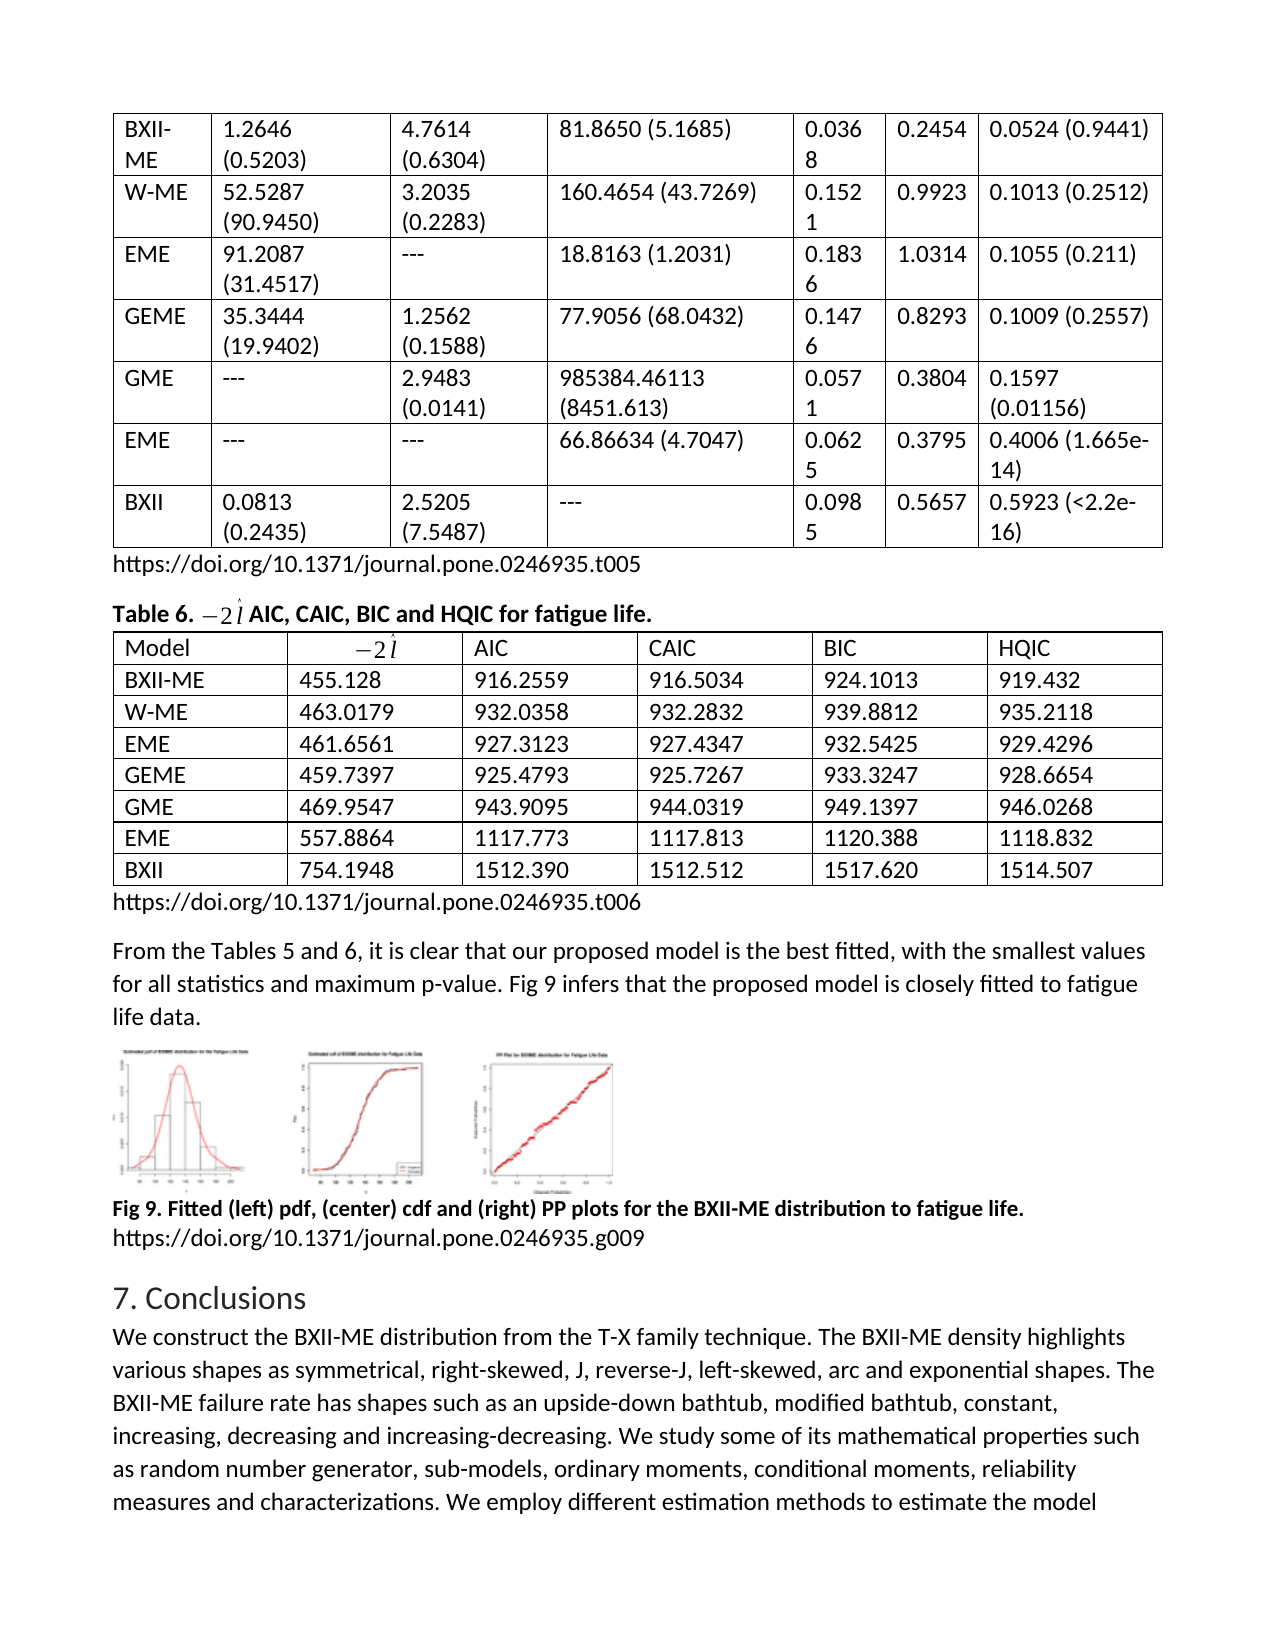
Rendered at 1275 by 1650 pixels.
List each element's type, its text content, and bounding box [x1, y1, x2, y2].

table_cell 0.1009 (0.2557) [979, 300, 1162, 361]
table_cell --- [548, 486, 793, 547]
table_cell 916.5034 [638, 665, 812, 695]
table_cell 939.8812 [813, 696, 987, 727]
table_cell 0.0813 (0.2435) [212, 486, 390, 547]
table_cell 754.1948 [288, 854, 462, 884]
table_cell 463.0179 [288, 696, 462, 727]
table_cell 3.2035 (0.2283) [391, 176, 547, 237]
table_cell 91.2087 (31.4517) [212, 238, 390, 299]
table_cell 2.5205 (7.5487) [391, 486, 547, 547]
table_cell 1120.388 [813, 823, 987, 853]
table_cell 985384.46113 (8451.613) [548, 362, 793, 423]
text From the Tables 5 and 6, it is clear that our proposed model is the best fitted, with the smallest values for all statistics and maximum p-value. Fig 9 infers that the proposed model is closely fitted to fatigue life data. [112, 935, 1162, 1032]
table_cell 1512.512 [638, 854, 812, 884]
text https://doi.org/10.1371/journal.pone.0246935.t005 [112, 548, 1162, 579]
text Fig 9. Fitted (left) pdf, (center) cdf and (right) PP plots for the BXII-ME distribution to fatigue life. [112, 1194, 1162, 1222]
table_cell 0.0985 [794, 486, 885, 547]
table_cell GME [114, 791, 287, 821]
table_cell 4.7614 (0.6304) [391, 114, 547, 174]
table_cell 1512.390 [463, 854, 637, 884]
table_cell 0.1476 [794, 300, 885, 361]
table_cell BXII [114, 854, 287, 884]
table_cell 1517.620 [813, 854, 987, 884]
table_cell --- [391, 424, 547, 485]
text https://doi.org/10.1371/journal.pone.0246935.g009 [112, 1222, 1162, 1252]
table_cell 929.4296 [988, 728, 1162, 758]
table_cell 0.3804 [886, 362, 978, 423]
table_header Model [114, 633, 287, 664]
subtitle 7. Conclusions [112, 1277, 1162, 1318]
table_cell 0.1013 (0.2512) [979, 176, 1162, 237]
table_cell --- [391, 238, 547, 299]
table_cell 932.2832 [638, 696, 812, 727]
table_cell EME [114, 728, 287, 758]
table_cell 924.1013 [813, 665, 987, 695]
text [112, 1321, 1162, 1516]
table_cell 932.5425 [813, 728, 987, 758]
table_cell 927.3123 [463, 728, 637, 758]
table_cell --- [212, 424, 390, 485]
table_cell 66.86634 (4.7047) [548, 424, 793, 485]
table_cell 1118.832 [988, 823, 1162, 853]
table_cell 81.8650 (5.1685) [548, 114, 793, 174]
table_cell 52.5287 (90.9450) [212, 176, 390, 237]
table_cell 0.9923 [886, 176, 978, 237]
table_cell 1514.507 [988, 854, 1162, 884]
table_cell 1.0314 [886, 238, 978, 299]
table_cell 77.9056 (68.0432) [548, 300, 793, 361]
table_cell W-ME [114, 696, 287, 727]
table_cell 459.7397 [288, 759, 462, 790]
table_cell EME [114, 823, 287, 853]
table_cell W-ME [114, 176, 211, 237]
text Table 6. AIC, CAIC, BIC and HQIC for fatigue life. [112, 598, 1162, 629]
table_cell 916.2559 [463, 665, 637, 695]
table_cell EME [114, 424, 211, 485]
table_cell BXII-ME [114, 665, 287, 695]
table_cell 946.0268 [988, 791, 1162, 821]
table_cell 0.4006 (1.665e-14) [979, 424, 1162, 485]
table_header CAIC [638, 633, 812, 664]
table_cell 18.8163 (1.2031) [548, 238, 793, 299]
table_cell 557.8864 [288, 823, 462, 853]
table_header AIC [463, 633, 637, 664]
table_cell 943.9095 [463, 791, 637, 821]
table_cell 925.7267 [638, 759, 812, 790]
table_cell 0.1521 [794, 176, 885, 237]
table_cell 927.4347 [638, 728, 812, 758]
table_cell 0.8293 [886, 300, 978, 361]
picture [112, 1050, 614, 1194]
table_cell 935.2118 [988, 696, 1162, 727]
table_cell BXII-ME [114, 114, 211, 174]
table_header HQIC [988, 633, 1162, 664]
table_cell 1117.813 [638, 823, 812, 853]
table_cell 944.0319 [638, 791, 812, 821]
table_cell 160.4654 (43.7269) [548, 176, 793, 237]
table_cell 35.3444 (19.9402) [212, 300, 390, 361]
table_cell 2.9483 (0.0141) [391, 362, 547, 423]
table_cell 0.5923 (<2.2e-16) [979, 486, 1162, 547]
table_header [288, 633, 462, 664]
table_cell 0.1055 (0.211) [979, 238, 1162, 299]
table_cell 0.0524 (0.9441) [979, 114, 1162, 174]
table_cell 928.6654 [988, 759, 1162, 790]
table_cell 0.3795 [886, 424, 978, 485]
table_cell 0.0625 [794, 424, 885, 485]
table_cell 932.0358 [463, 696, 637, 727]
table_cell --- [212, 362, 390, 423]
table_cell GME [114, 362, 211, 423]
table_cell 1117.773 [463, 823, 637, 853]
table_cell 469.9547 [288, 791, 462, 821]
table_cell GEME [114, 300, 211, 361]
table_cell 1.2646 (0.5203) [212, 114, 390, 174]
table_cell 919.432 [988, 665, 1162, 695]
table_cell EME [114, 238, 211, 299]
table_cell 461.6561 [288, 728, 462, 758]
table_cell 1.2562 (0.1588) [391, 300, 547, 361]
table_cell 0.1597 (0.01156) [979, 362, 1162, 423]
table_cell 0.2454 [886, 114, 978, 174]
table_cell 0.5657 [886, 486, 978, 547]
table_cell 0.0368 [794, 114, 885, 174]
table_header BIC [813, 633, 987, 664]
table_cell BXII [114, 486, 211, 547]
table_cell 0.1836 [794, 238, 885, 299]
table_cell GEME [114, 759, 287, 790]
table_cell 0.0571 [794, 362, 885, 423]
table_cell 925.4793 [463, 759, 637, 790]
text https://doi.org/10.1371/journal.pone.0246935.t006 [112, 886, 1162, 916]
table_cell 949.1397 [813, 791, 987, 821]
table_cell 933.3247 [813, 759, 987, 790]
table_cell 455.128 [288, 665, 462, 695]
